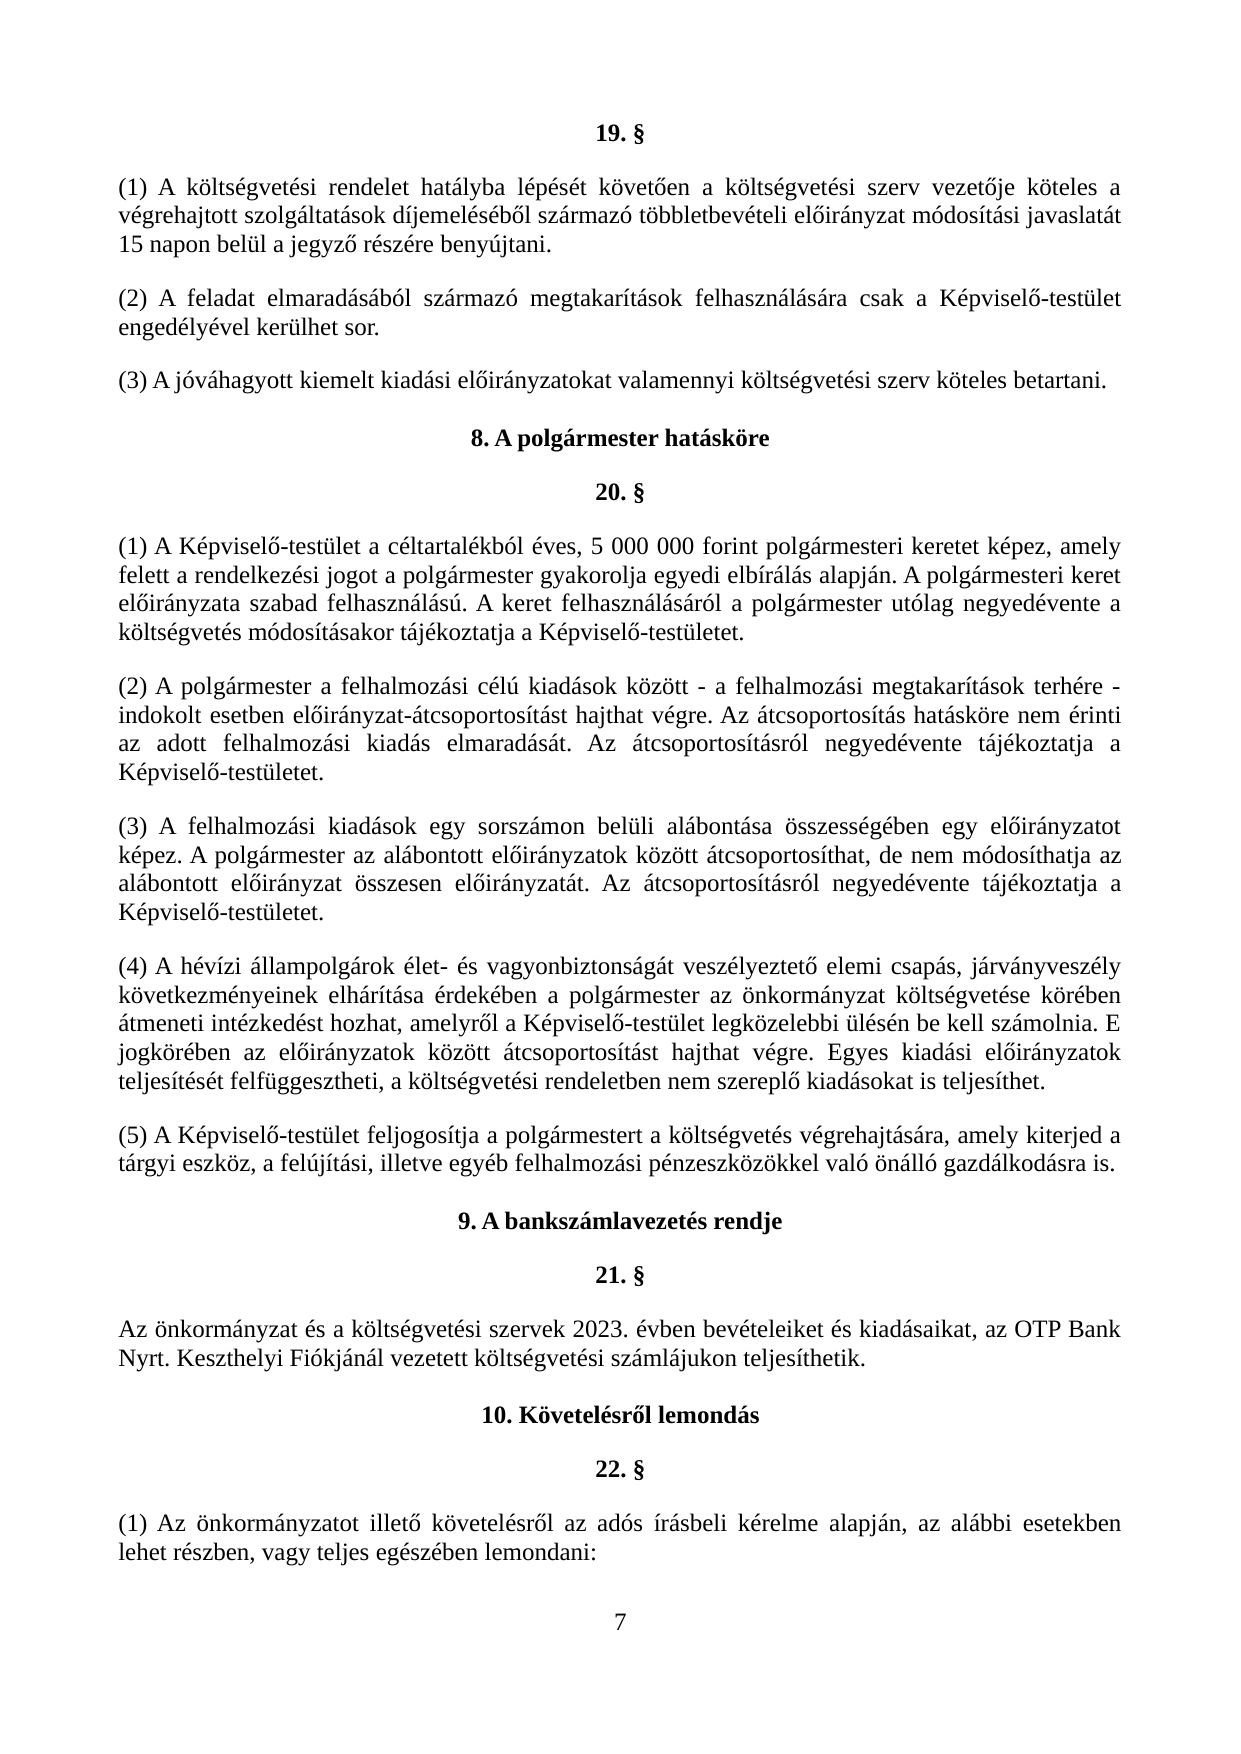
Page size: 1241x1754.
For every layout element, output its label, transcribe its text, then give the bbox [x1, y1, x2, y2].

text (2) A polgármester a felhalmozási célú kiadások között - a felhalmozási megtakarítások terhére - indokolt esetben előirányzat-átcsoportosítást hajthat végre. Az átcsoportosítás hatásköre nem érinti az adott felhalmozási kiadás elmaradását. Az átcsoportosításról negyedévente tájékoztatja a Képviselő-testületet. [118, 671, 1122, 786]
text 19. § [118, 118, 1122, 147]
text (3) A felhalmozási kiadások egy sorszámon belüli alábontása összességében egy előirányzatot képez. A polgármester az alábontott előirányzatok között átcsoportosíthat, de nem módosíthatja az alábontott előirányzat összesen előirányzatát. Az átcsoportosításról negyedévente tájékoztatja a Képviselő-testületet. [118, 811, 1122, 926]
text 21. § [118, 1260, 1122, 1289]
text (1) A költségvetési rendelet hatályba lépését követően a költségvetési szerv vezetője köteles a végrehajtott szolgáltatások díjemeléséből származó többletbevételi előirányzat módosítási javaslatát 15 napon belül a jegyző részére benyújtani. [118, 172, 1122, 258]
text (5) A Képviselő-testület feljogosítja a polgármestert a költségvetés végrehajtására, amely kiterjed a tárgyi eszköz, a felújítási, illetve egyéb felhalmozási pénzeszközökkel való önálló gazdálkodásra is. [118, 1120, 1122, 1177]
text 8. A polgármester hatásköre [118, 423, 1122, 452]
text Az önkormányzat és a költségvetési szervek 2023. évben bevételeiket és kiadásaikat, az OTP Bank Nyrt. Keszthelyi Fiókjánál vezetett költségvetési számlájukon teljesíthetik. [118, 1314, 1122, 1371]
text 20. § [118, 477, 1122, 506]
text (1) A Képviselő-testület a céltartalékból éves, 5 000 000 forint polgármesteri keretet képez, amely felett a rendelkezési jogot a polgármester gyakorolja egyedi elbírálás alapján. A polgármesteri keret előirányzata szabad felhasználású. A keret felhasználásáról a polgármester utólag negyedévente a költségvetés módosításakor tájékoztatja a Képviselő-testületet. [118, 531, 1122, 646]
text (2) A feladat elmaradásából származó megtakarítások felhasználására csak a Képviselő-testület engedélyével kerülhet sor. [118, 283, 1122, 341]
text (1) Az önkormányzatot illető követelésről az adós írásbeli kérelme alapján, az alábbi esetekben lehet részben, vagy teljes egészében lemondani: [118, 1508, 1122, 1566]
text 10. Követelésről lemondás [118, 1401, 1122, 1429]
text 22. § [118, 1454, 1122, 1483]
text 9. A bankszámlavezetés rendje [118, 1206, 1122, 1235]
text (3) A jóváhagyott kiemelt kiadási előirányzatokat valamennyi költségvetési szerv köteles betartani. [118, 366, 1122, 394]
text (4) A hévízi állampolgárok élet- és vagyonbiztonságát veszélyeztető elemi csapás, járványveszély következményeinek elhárítása érdekében a polgármester az önkormányzat költségvetése körében átmeneti intézkedést hozhat, amelyről a Képviselő-testület legközelebbi ülésén be kell számolnia. E jogkörében az előirányzatok között átcsoportosítást hajthat végre. Egyes kiadási előirányzatok teljesítését felfüggesztheti, a költségvetési rendeletben nem szereplő kiadásokat is teljesíthet. [118, 951, 1122, 1095]
